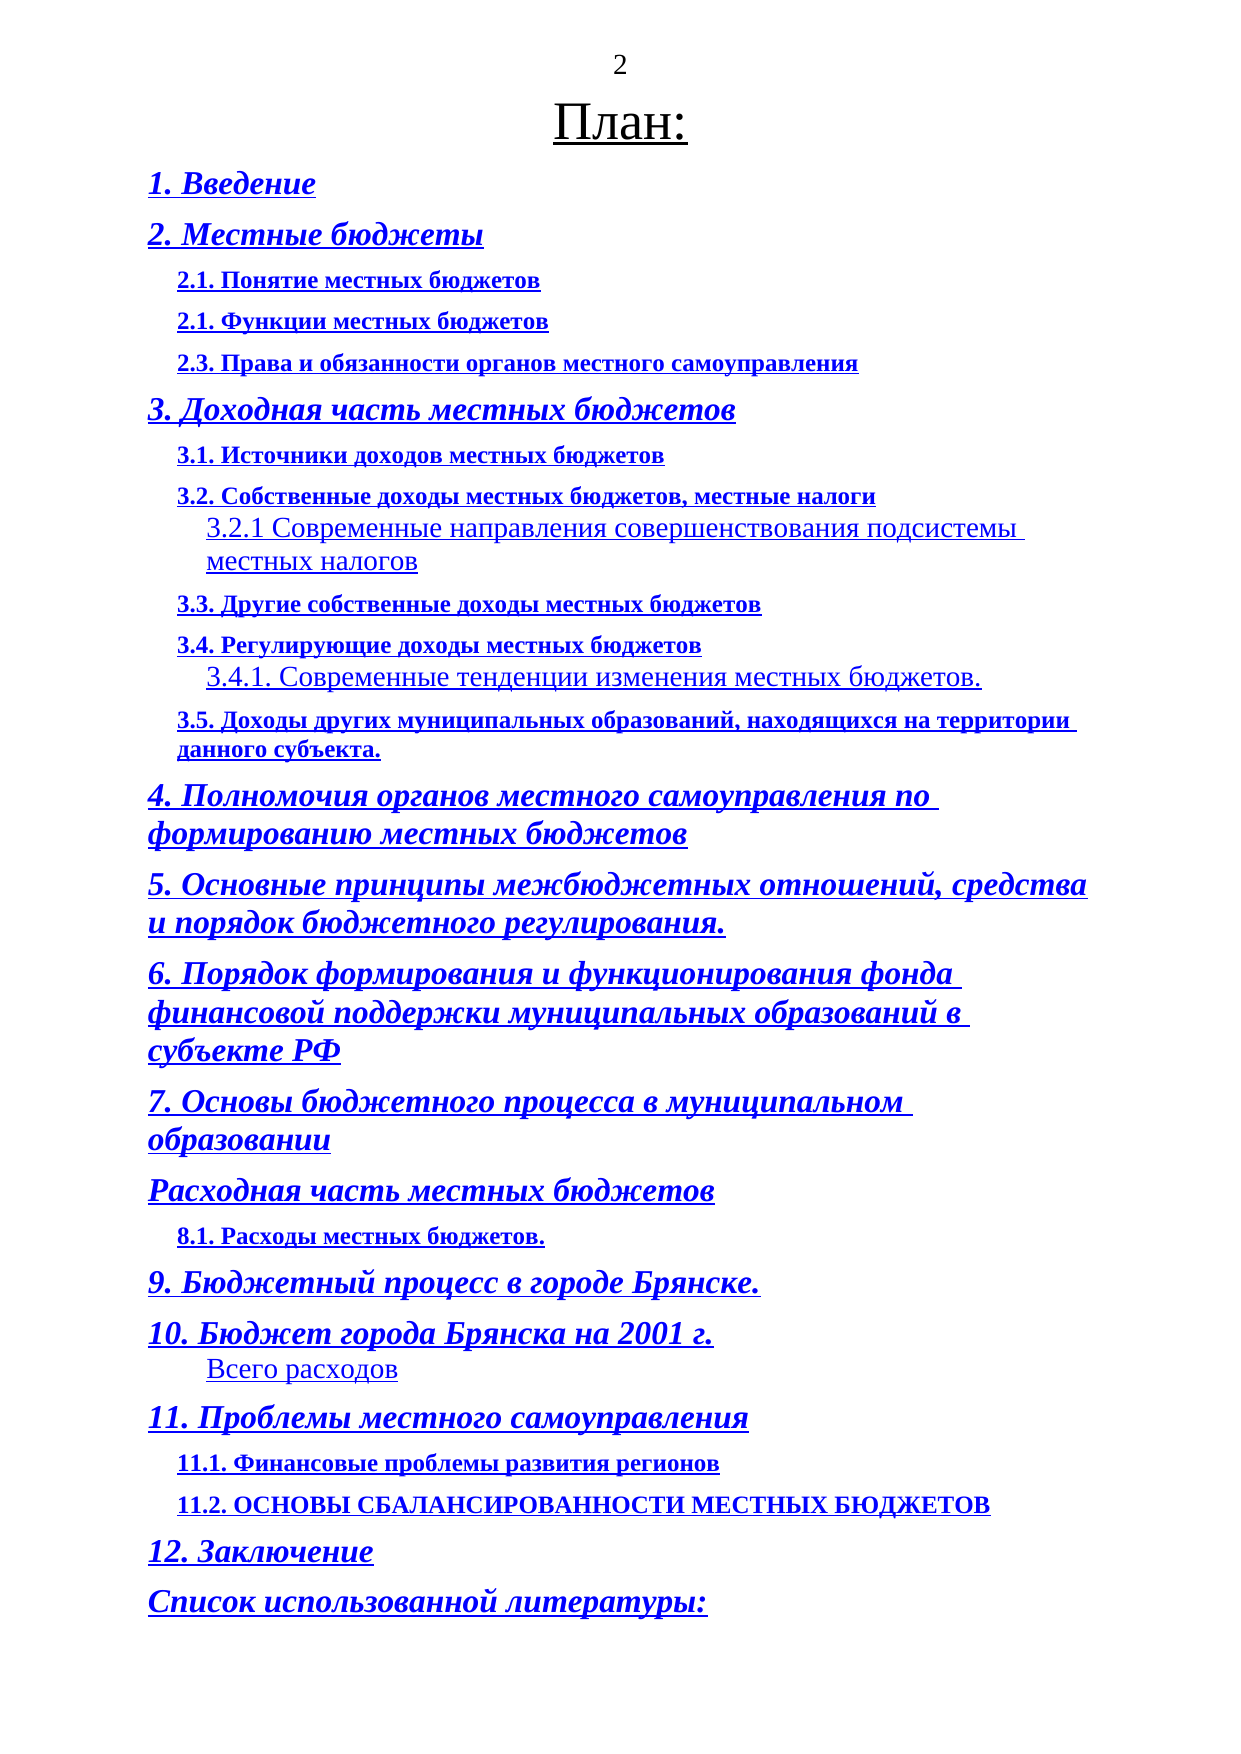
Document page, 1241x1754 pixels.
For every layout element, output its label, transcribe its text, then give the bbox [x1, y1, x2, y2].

text Список использованной литературы: 59 [148, 1582, 1092, 1620]
text 9. Бюджетный процесс в городе Брянске. 32 [148, 1262, 1092, 1301]
text 3.2.1 Современные направления совершенствования подсистемы местных налогов 15 [206, 510, 1092, 577]
text 7. Основы бюджетного процесса в муниципальном образовании 26 [148, 1081, 1092, 1158]
text 3.5. Доходы других муниципальных образований, находящихся на территории данного субъекта. 20 [177, 705, 1092, 763]
text 11.1. Финансовые проблемы развития регионов 47 [177, 1448, 1092, 1477]
text 2.3. Права и обязанности органов местного самоуправления 8 [177, 348, 1092, 376]
text 6. Порядок формирования и функционирования фонда финансовой поддержки муниципальных образований в субъекте РФ 24 [148, 954, 1092, 1069]
text 3.4.1. Современные тенденции изменения местных бюджетов. 19 [206, 659, 1092, 693]
text 12. Заключение 57 [148, 1531, 1092, 1569]
text 5. Основные принципы межбюджетных отношений, средства и порядок бюджетного регулирования. 22 [148, 864, 1092, 941]
text 4. Полномочия органов местного самоуправления по формированию местных бюджетов 21 [148, 775, 1092, 852]
text 2. Местные бюджеты 6 [148, 214, 1092, 253]
text 8.1. Расходы местных бюджетов. 27 [177, 1221, 1092, 1250]
text Расходная часть местных бюджетов 27 [148, 1170, 1092, 1209]
text 11.2. ОСНОВЫ СБАЛАНСИРОВАННОСТИ МЕСТНЫХ БЮДЖЕТОВ 52 [177, 1490, 1092, 1518]
text 3.3. Другие собственные доходы местных бюджетов 16 [177, 589, 1092, 618]
text 3. Доходная часть местных бюджетов 10 [148, 389, 1092, 427]
text 11. Проблемы местного самоуправления 47 [148, 1398, 1092, 1436]
text 3.2. Собственные доходы местных бюджетов, местные налоги 11 [177, 481, 1092, 510]
text 3.1. Источники доходов местных бюджетов 10 [177, 440, 1092, 468]
text 3.4. Регулирующие доходы местных бюджетов 18 [177, 631, 1092, 659]
text 2.1. Функции местных бюджетов 6 [177, 306, 1092, 335]
text 2.1. Понятие местных бюджетов 6 [177, 265, 1092, 294]
text План: [148, 89, 1092, 151]
text Всего расходов 46 [206, 1352, 1092, 1385]
text 1. Введение 3 [148, 163, 1092, 202]
text 10. Бюджет города Брянска на 2001 г. 43 [148, 1313, 1092, 1352]
